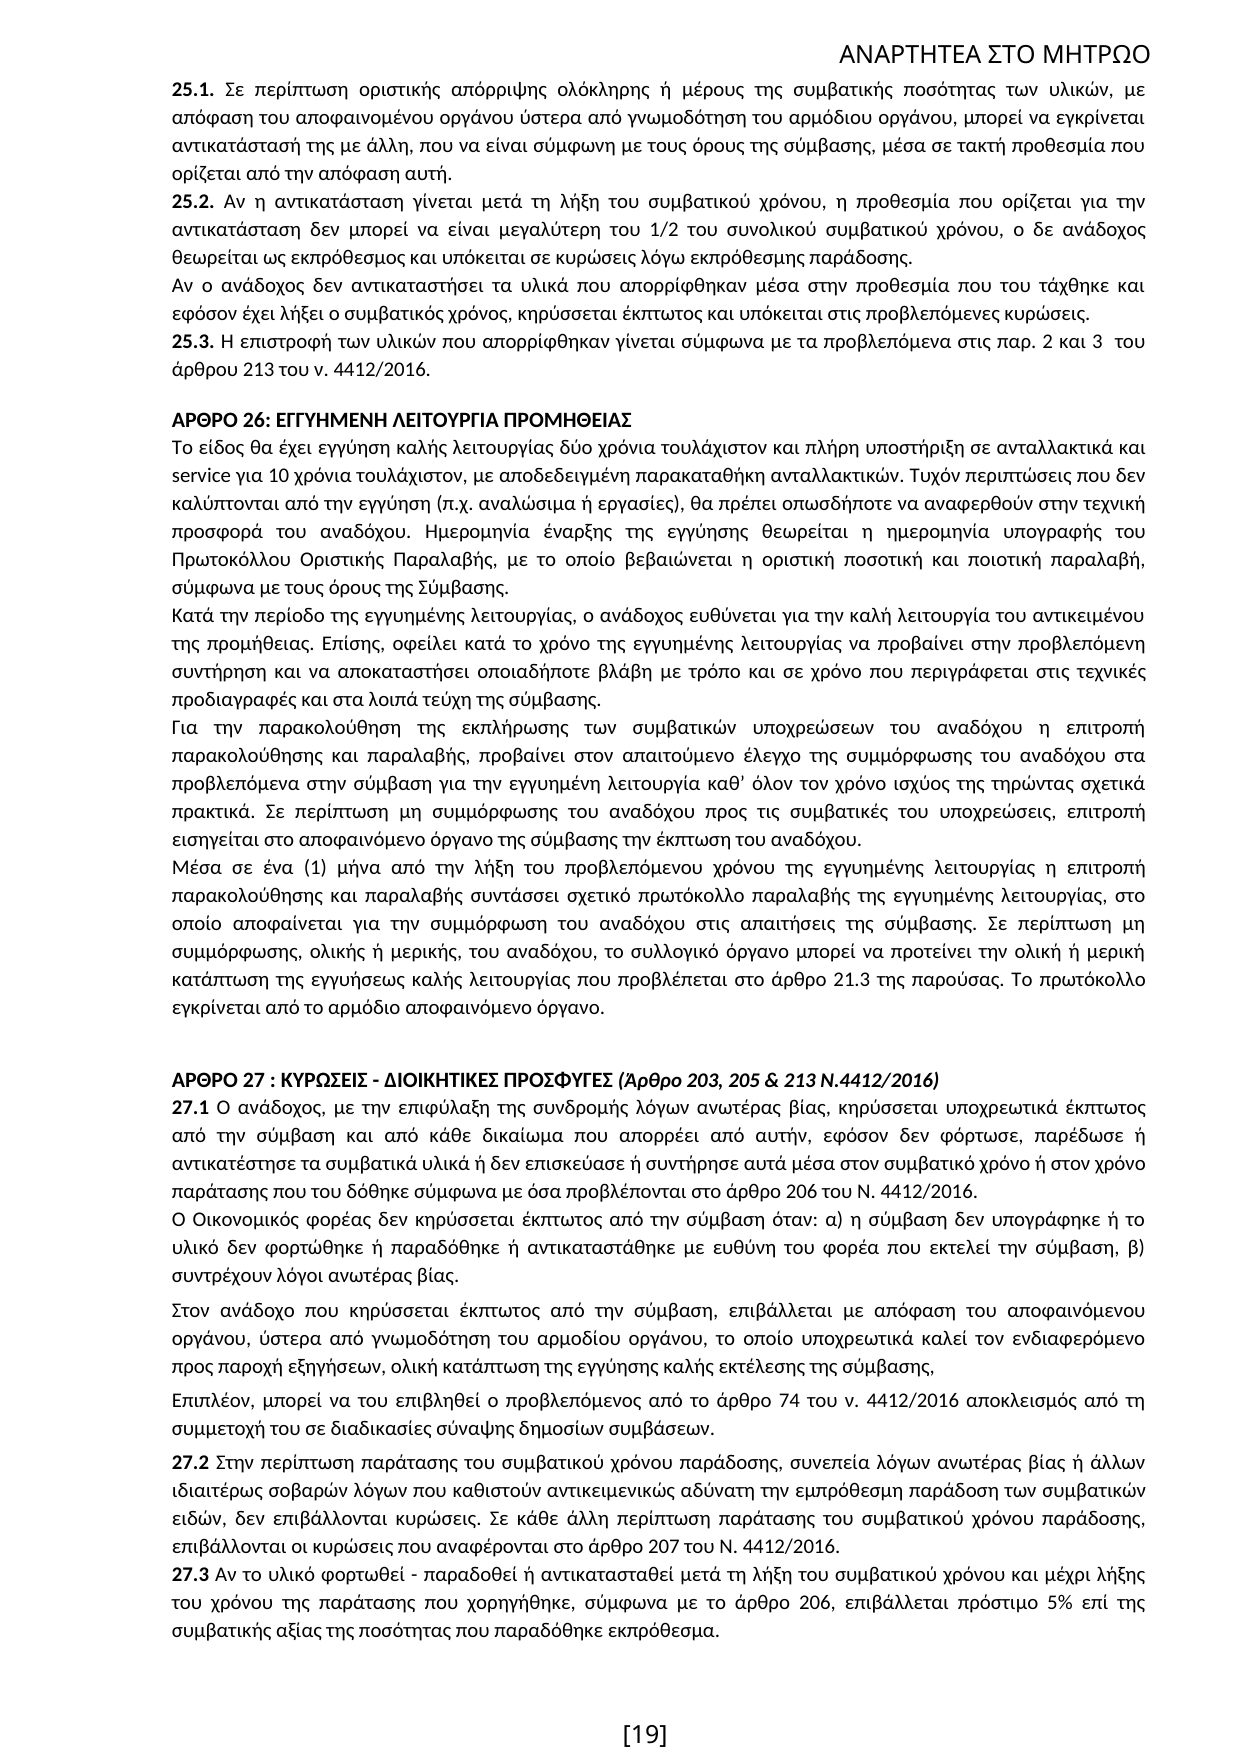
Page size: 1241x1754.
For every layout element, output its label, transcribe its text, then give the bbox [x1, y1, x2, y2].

text 27.1 Ο ανάδοχος, με την επιφύλαξη της συνδρομής λόγων ανωτέρας βίας, κηρύσσεται υποχρεωτικά έκπτωτος από την σύμβαση και από κάθε δικαίωμα που απορρέει από αυτήν, εφόσον δεν φόρτωσε, παρέδωσε ή αντικατέστησε τα συμβατικά υλικά ή δεν επισκεύασε ή συντήρησε αυτά μέσα στον συμβατικό χρόνο ή στον χρόνο παράτασης που του δόθηκε σύμφωνα με όσα προβλέπονται στο άρθρο 206 του Ν. 4412/2016. [172, 1092, 1147, 1204]
text 27.3 Αν το υλικό φορτωθεί - παραδοθεί ή αντικατασταθεί μετά τη λήξη του συμβατικού χρόνου και μέχρι λήξης του χρόνου της παράτασης που χορηγήθηκε, σύμφωνα με το άρθρο 206, επιβάλλεται πρόστιμο 5% επί της συμβατικής αξίας της ποσότητας που παραδόθηκε εκπρόθεσμα. [172, 1559, 1147, 1643]
text 25.3. Η επιστροφή των υλικών που απορρίφθηκαν γίνεται σύμφωνα με τα προβλεπόμενα στις παρ. 2 και 3 του άρθρου 213 του ν. 4412/2016. [172, 326, 1147, 382]
text Μέσα σε ένα (1) μήνα από την λήξη του προβλεπόμενου χρόνου της εγγυημένης λειτουργίας η επιτροπή παρακολούθησης και παραλαβής συντάσσει σχετικό πρωτόκολλο παραλαβής της εγγυημένης λειτουργίας, στο οποίο αποφαίνεται για την συμμόρφωση του αναδόχου στις απαιτήσεις της σύμβασης. Σε περίπτωση μη συμμόρφωσης, ολικής ή μερικής, του αναδόχου, το συλλογικό όργανο μπορεί να προτείνει την ολική ή μερική κατάπτωση της εγγυήσεως καλής λειτουργίας που προβλέπεται στο άρθρο 21.3 της παρούσας. Το πρωτόκολλο εγκρίνεται από το αρμόδιο αποφαινόμενο όργανο. [172, 852, 1147, 1020]
text Κατά την περίοδο της εγγυημένης λειτουργίας, ο ανάδοχος ευθύνεται για την καλή λειτουργία του αντικειμένου της προμήθειας. Επίσης, οφείλει κατά το χρόνο της εγγυημένης λειτουργίας να προβαίνει στην προβλεπόμενη συντήρηση και να αποκαταστήσει οποιαδήποτε βλάβη με τρόπο και σε χρόνο που περιγράφεται στις τεχνικές προδιαγραφές και στα λοιπά τεύχη της σύμβασης. [172, 600, 1147, 712]
text ΑΡΘΡΟ 26: ΕΓΓΥΗΜΕΝΗ ΛΕΙΤΟΥΡΓΙΑ ΠΡΟΜΗΘΕΙΑΣ [172, 410, 1151, 432]
text Για την παρακολούθηση της εκπλήρωσης των συμβατικών υποχρεώσεων του αναδόχου η επιτροπή παρακολούθησης και παραλαβής, προβαίνει στον απαιτούμενο έλεγχο της συμμόρφωσης του αναδόχου στα προβλεπόμενα στην σύμβαση για την εγγυημένη λειτουργία καθ’ όλον τον χρόνο ισχύος της τηρώντας σχετικά πρακτικά. Σε περίπτωση μη συμμόρφωσης του αναδόχου προς τις συμβατικές του υποχρεώσεις, επιτροπή εισηγείται στο αποφαινόμενο όργανο της σύμβασης την έκπτωση του αναδόχου. [172, 712, 1147, 852]
text ΑΡΘΡΟ 27 : ΚΥΡΩΣΕΙΣ - ΔΙΟΙΚΗΤΙΚΕΣ ΠΡΟΣΦΥΓΕΣ (Άρθρο 203, 205 & 213 Ν.4412/2016) [172, 1070, 1151, 1092]
text 25.1. Σε περίπτωση οριστικής απόρριψης ολόκληρης ή μέρους της συμβατικής ποσότητας των υλικών, με απόφαση του αποφαινομένου οργάνου ύστερα από γνωμοδότηση του αρμόδιου οργάνου, μπορεί να εγκρίνεται αντικατάστασή της με άλλη, που να είναι σύμφωνη με τους όρους της σύμβασης, μέσα σε τακτή προθεσμία που ορίζεται από την απόφαση αυτή. [172, 74, 1147, 186]
text 25.2. Αν η αντικατάσταση γίνεται μετά τη λήξη του συμβατικού χρόνου, η προθεσμία που ορίζεται για την αντικατάσταση δεν μπορεί να είναι μεγαλύτερη του 1/2 του συνολικού συμβατικού χρόνου, ο δε ανάδοχος θεωρείται ως εκπρόθεσμος και υπόκειται σε κυρώσεις λόγω εκπρόθεσμης παράδοσης. Αν ο ανάδοχος δεν αντικαταστήσει τα υλικά που απορρίφθηκαν μέσα στην προθεσμία που του τάχθηκε και εφόσον έχει λήξει ο συμβατικός χρόνος, κηρύσσεται έκπτωτος και υπόκειται στις προβλεπόμενες κυρώσεις. [172, 186, 1147, 326]
text Στον ανάδοχο που κηρύσσεται έκπτωτος από την σύμβαση, επιβάλλεται με απόφαση του αποφαινόμενου οργάνου, ύστερα από γνωμοδότηση του αρμοδίου οργάνου, το οποίο υποχρεωτικά καλεί τον ενδιαφερόμενο προς παροχή εξηγήσεων, ολική κατάπτωση της εγγύησης καλής εκτέλεσης της σύμβασης, [172, 1294, 1147, 1379]
text Ο Οικονομικός φορέας δεν κηρύσσεται έκπτωτος από την σύμβαση όταν: α) η σύμβαση δεν υπογράφηκε ή το υλικό δεν φορτώθηκε ή παραδόθηκε ή αντικαταστάθηκε με ευθύνη του φορέα που εκτελεί την σύμβαση, β) συντρέχουν λόγοι ανωτέρας βίας. [172, 1204, 1147, 1288]
text 27.2 Στην περίπτωση παράτασης του συμβατικού χρόνου παράδοσης, συνεπεία λόγων ανωτέρας βίας ή άλλων ιδιαιτέρως σοβαρών λόγων που καθιστούν αντικειμενικώς αδύνατη την εμπρόθεσμη παράδοση των συμβατικών ειδών, δεν επιβάλλονται κυρώσεις. Σε κάθε άλλη περίπτωση παράτασης του συμβατικού χρόνου παράδοσης, επιβάλλονται οι κυρώσεις που αναφέρονται στο άρθρο 207 του Ν. 4412/2016. [172, 1447, 1147, 1559]
text Επιπλέον, μπορεί να του επιβληθεί ο προβλεπόμενος από το άρθρο 74 του ν. 4412/2016 αποκλεισμός από τη συμμετοχή του σε διαδικασίες σύναψης δημοσίων συμβάσεων. [172, 1385, 1147, 1441]
text Το είδος θα έχει εγγύηση καλής λειτουργίας δύο χρόνια τουλάχιστον και πλήρη υποστήριξη σε ανταλλακτικά και service για 10 χρόνια τουλάχιστον, με αποδεδειγμένη παρακαταθήκη ανταλλακτικών. Τυχόν περιπτώσεις που δεν καλύπτονται από την εγγύηση (π.χ. αναλώσιμα ή εργασίες), θα πρέπει οπωσδήποτε να αναφερθούν στην τεχνική προσφορά του αναδόχου. Ημερομηνία έναρξης της εγγύησης θεωρείται η ημερομηνία υπογραφής του Πρωτοκόλλου Οριστικής Παραλαβής, με το οποίο βεβαιώνεται η οριστική ποσοτική και ποιοτική παραλαβή, σύμφωνα με τους όρους της Σύμβασης. [172, 432, 1147, 600]
